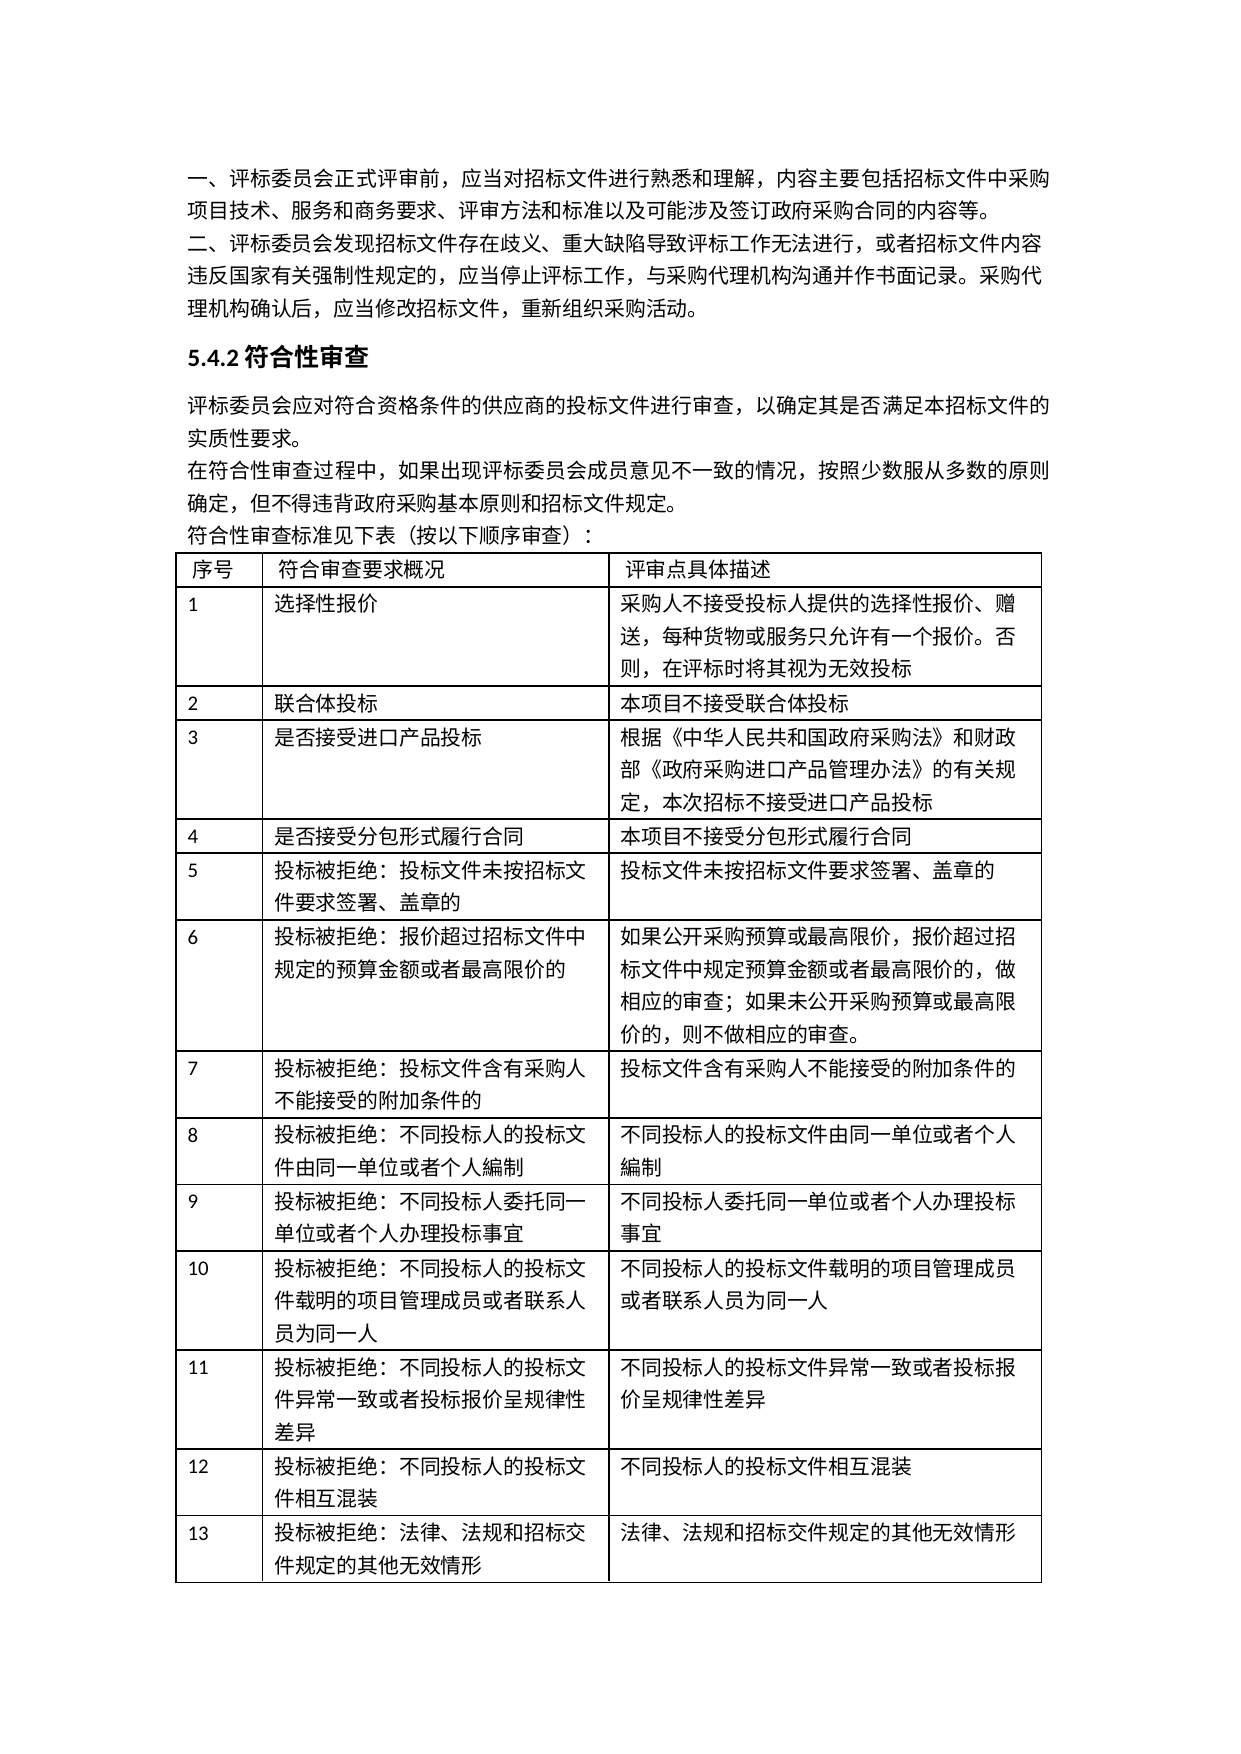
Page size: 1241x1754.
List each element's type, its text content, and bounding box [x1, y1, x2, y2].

table_cell 13 [177, 1516, 262, 1581]
text 5.4.2符合性审查 [187, 324, 1053, 389]
table_cell 不同投标人的投标文件载明的项目管理成员或者联系人员为同一人 [610, 1252, 1041, 1349]
table_cell 投标被拒绝：不同投标人的投标文件载明的项目管理成员或者联系人员为同一人 [263, 1252, 608, 1349]
table_cell 如果公开采购预算或最高限价，报价超过招标文件中规定预算金额或者最高限价的，做相应的审查；如果未公开采购预算或最高限价的，则不做相应的审查。 [610, 921, 1041, 1050]
table_cell 3 [177, 721, 262, 818]
table_cell 采购人不接受投标人提供的选择性报价、赠送，每种货物或服务只允许有一个报价。否则，在评标时将其视为无效投标 [610, 588, 1041, 685]
table_cell 选择性报价 [263, 588, 608, 685]
table_cell 投标被拒绝：报价超过招标文件中规定的预算金额或者最高限价的 [263, 921, 608, 1050]
table_cell 投标被拒绝：投标文件未按招标文件要求签署、盖章的 [263, 854, 608, 919]
table_cell 12 [177, 1450, 262, 1515]
table_cell 法律、法规和招标交件规定的其他无效情形 [610, 1516, 1041, 1581]
table_cell 8 [177, 1119, 262, 1183]
table_cell 不同投标人的投标文件异常一致或者投标报价呈规律性差异 [610, 1351, 1041, 1448]
table_cell 1 [177, 588, 262, 685]
table_cell 不同投标人的投标文件由同一单位或者个人編制 [610, 1119, 1041, 1183]
table_cell 投标被拒绝：不同投标人的投标文件异常一致或者投标报价呈规律性差异 [263, 1351, 608, 1448]
table_cell 投标被拒绝：投标文件含有采购人不能接受的附加条件的 [263, 1052, 608, 1117]
table_cell 9 [177, 1185, 262, 1250]
table_cell 投标被拒绝：不同投标人的投标文件由同一单位或者个人編制 [263, 1119, 608, 1183]
table_header 符合审查要求概况 [263, 554, 608, 586]
table_cell 2 [177, 687, 262, 719]
table_cell 10 [177, 1252, 262, 1349]
table_cell 不同投标人的投标文件相互混装 [610, 1450, 1041, 1515]
table_cell 不同投标人委托同一单位或者个人办理投标事宜 [610, 1185, 1041, 1250]
table_cell 是否接受进口产品投标 [263, 721, 608, 818]
table_cell 6 [177, 921, 262, 1050]
text 一、评标委员会正式评审前，应当对招标文件进行熟悉和理解，内容主要包括招标文件中采购项目技术、服务和商务要求、评审方法和标准以及可能涉及签订政府采购合同的内容等。 [187, 162, 1053, 227]
text 二、评标委员会发现招标文件存在歧义、重大缺陷导致评标工作无法进行，或者招标文件内容违反国家有关强制性规定的，应当停止评标工作，与采购代理机构沟通并作书面记录。采购代理机构确认后，应当修改招标文件，重新组织采购活动。 [187, 227, 1053, 324]
table_cell 11 [177, 1351, 262, 1448]
table_cell 4 [177, 820, 262, 852]
text 符合性审查标准见下表（按以下顺序审查）： [187, 519, 1053, 552]
table_cell 投标被拒绝：不同投标人委托同一单位或者个人办理投标事宜 [263, 1185, 608, 1250]
table_cell 本项目不接受联合体投标 [610, 687, 1041, 719]
text 在符合性审查过程中，如果出现评标委员会成员意见不一致的情况，按照少数服从多数的原则确定，但不得违背政府采购基本原则和招标文件规定。 [187, 454, 1053, 519]
table_cell 投标文件未按招标文件要求签署、盖章的 [610, 854, 1041, 919]
table_header 序号 [177, 554, 262, 586]
table_cell 是否接受分包形式履行合同 [263, 820, 608, 852]
table_cell 投标被拒绝：不同投标人的投标文件相互混装 [263, 1450, 608, 1515]
table_cell 根据《中华人民共和国政府采购法》和财政部《政府采购进口产品管理办法》的有关规定，本次招标不接受进口产品投标 [610, 721, 1041, 818]
table_cell 5 [177, 854, 262, 919]
table_cell 联合体投标 [263, 687, 608, 719]
table_cell 本项目不接受分包形式履行合同 [610, 820, 1041, 852]
text 评标委员会应对符合资格条件的供应商的投标文件进行审查，以确定其是否满足本招标文件的实质性要求。 [187, 389, 1053, 454]
table_header 评审点具体描述 [610, 554, 1041, 586]
table_cell 投标文件含有采购人不能接受的附加条件的 [610, 1052, 1041, 1117]
table_cell 投标被拒绝：法律、法规和招标交件规定的其他无效情形 [263, 1516, 608, 1581]
table_cell 7 [177, 1052, 262, 1117]
